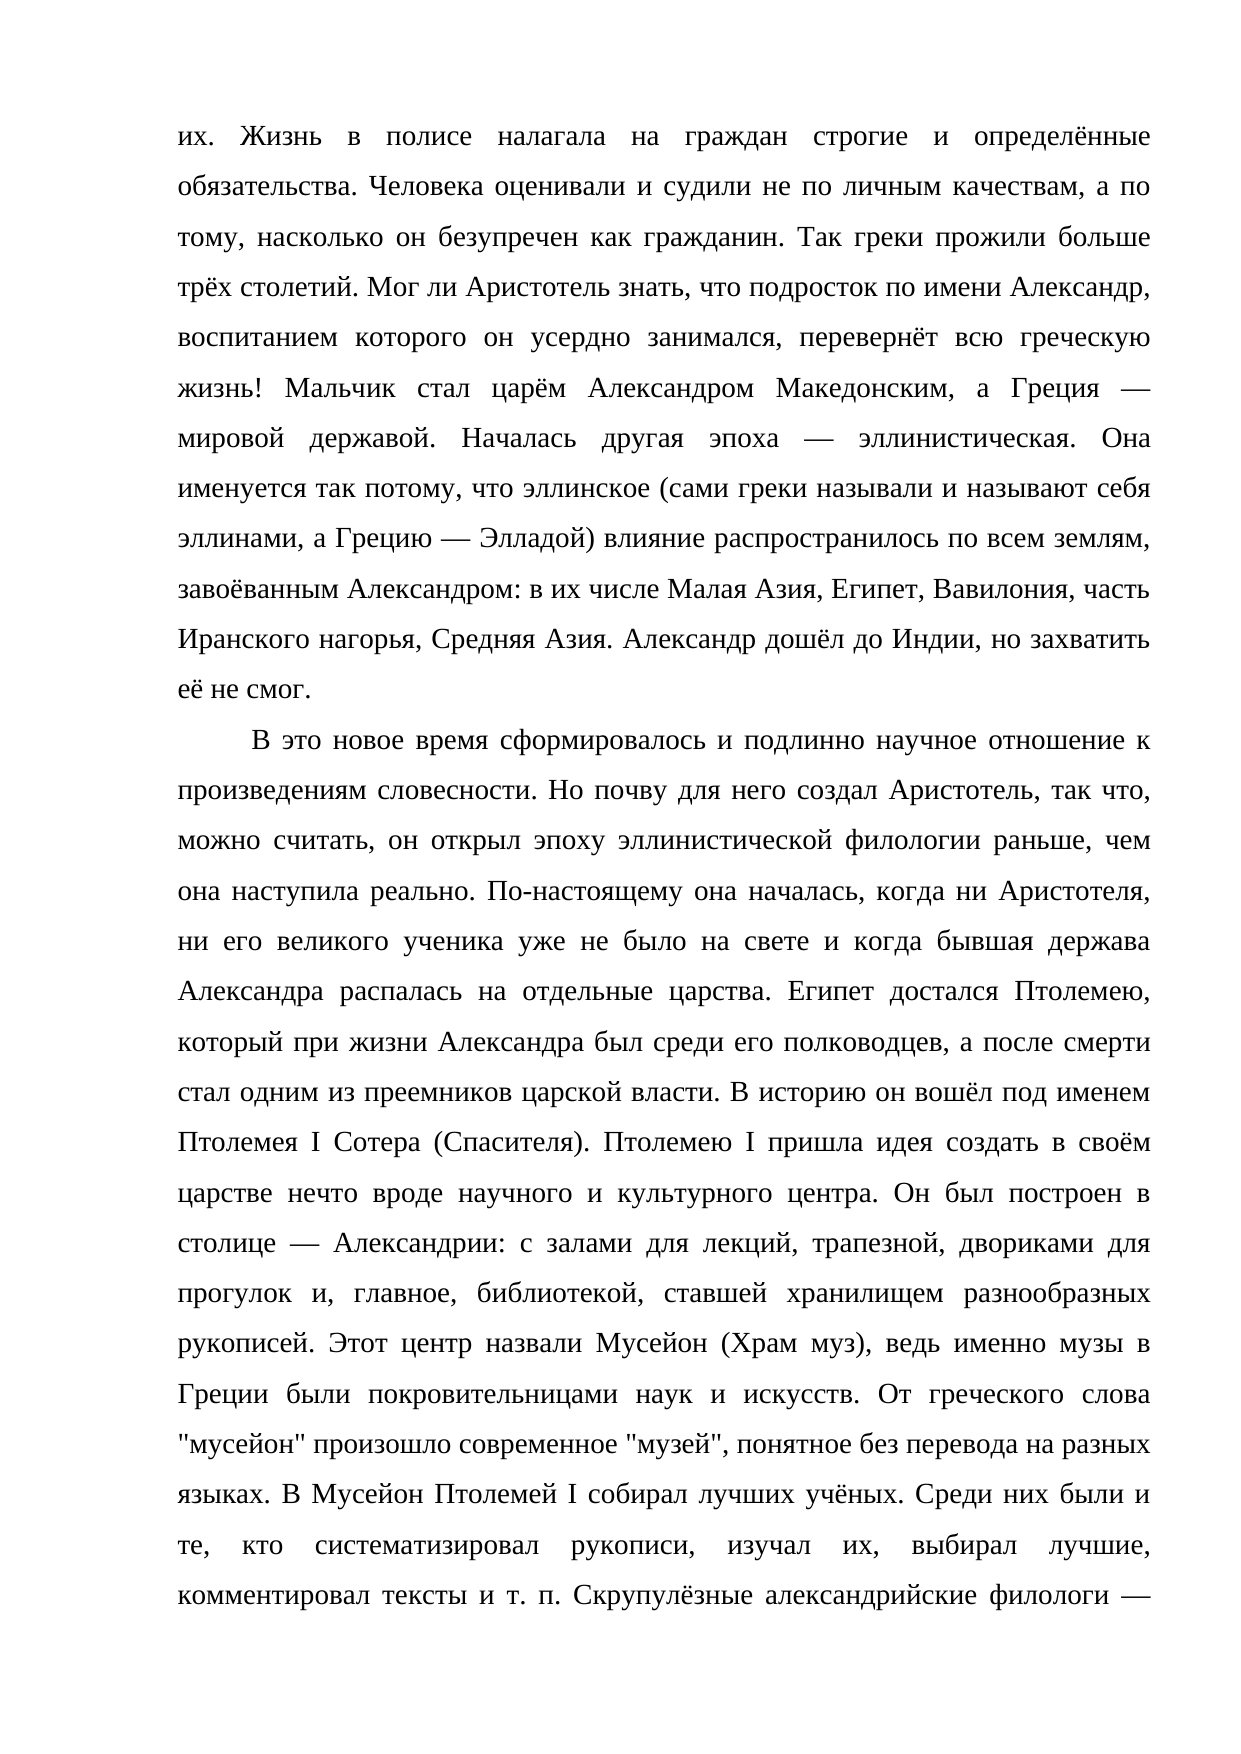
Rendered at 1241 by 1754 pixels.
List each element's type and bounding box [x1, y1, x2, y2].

text [177, 118, 1152, 705]
text [177, 722, 1152, 1611]
